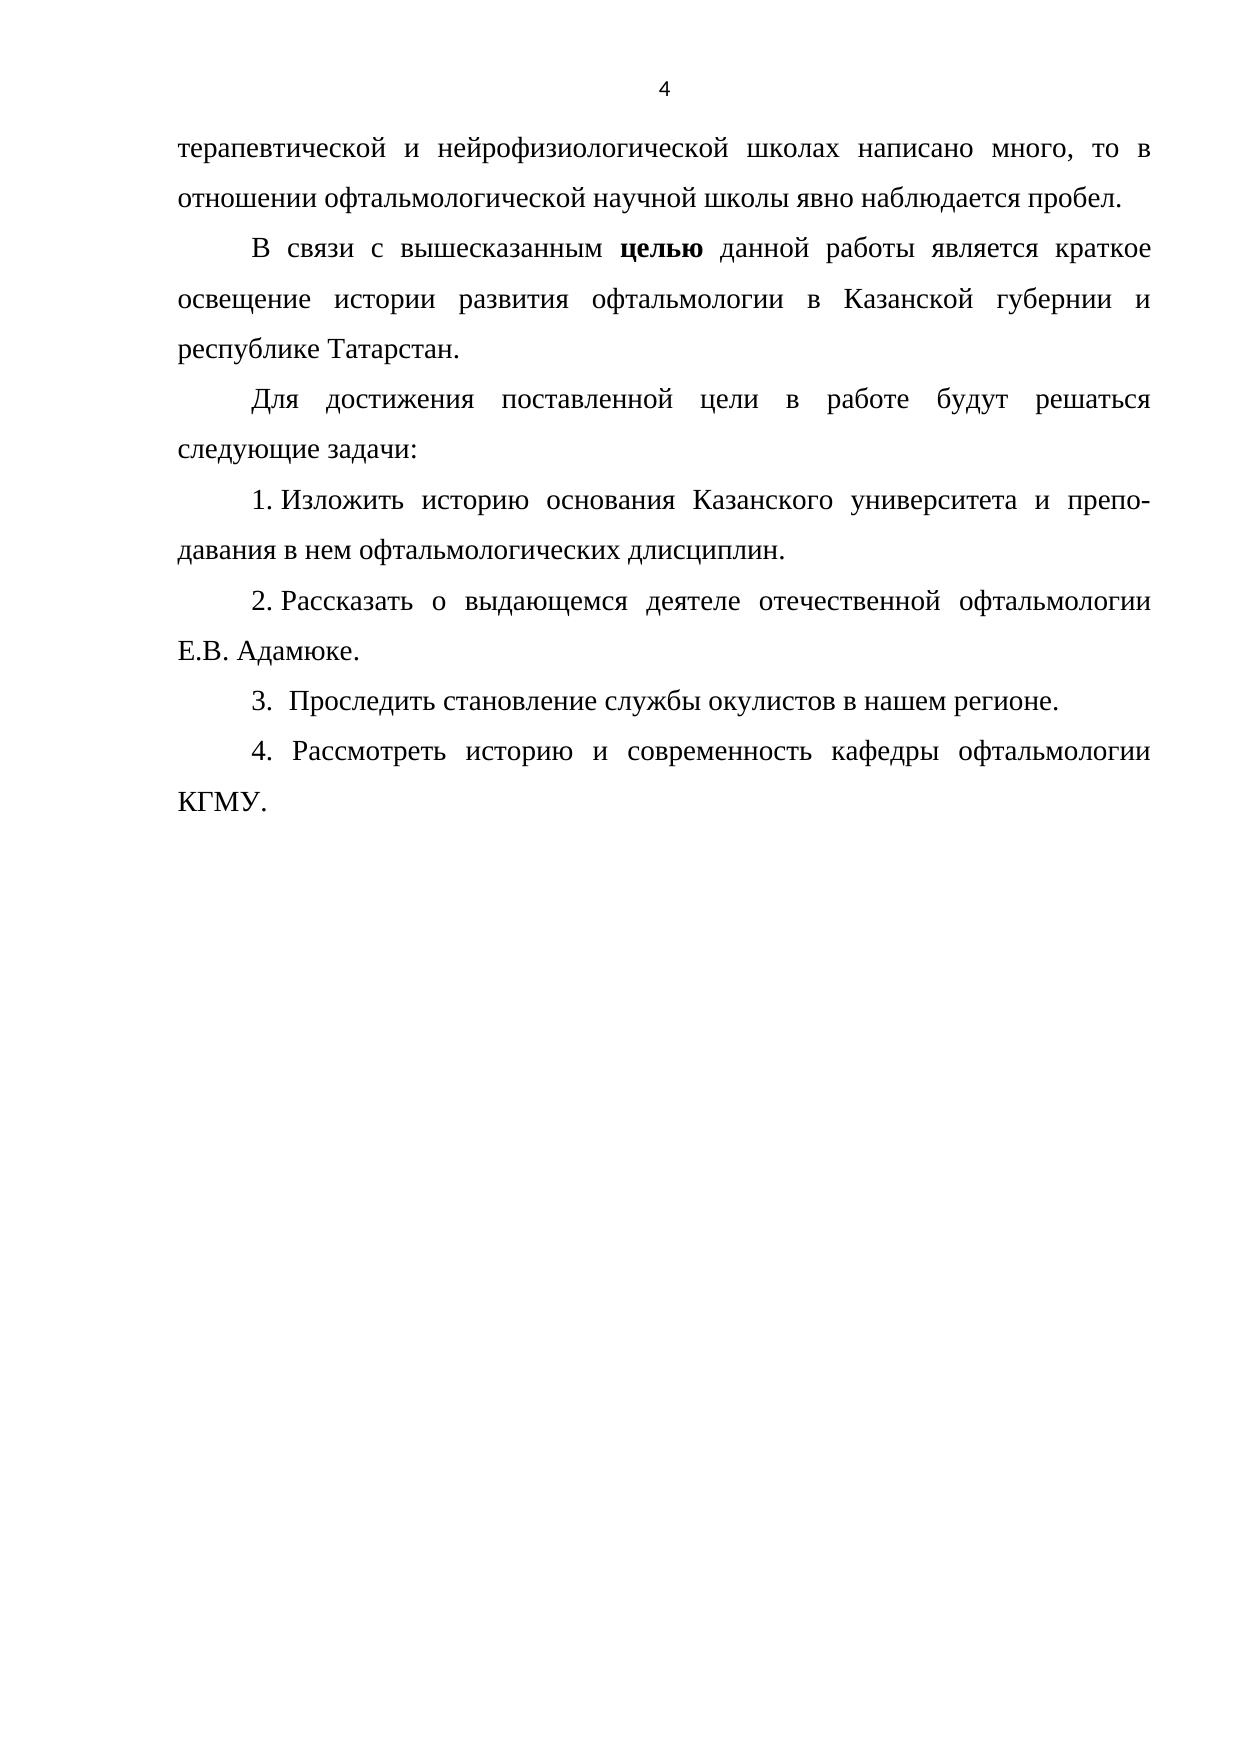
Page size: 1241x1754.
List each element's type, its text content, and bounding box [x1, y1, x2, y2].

list Изложить историю основания Казанского университета и препо-давания в нем офтальмологических длисциплин. [177, 482, 1152, 566]
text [177, 130, 1152, 214]
text Для достижения поставленной цели в работе будут решаться следующие задачи: [177, 381, 1152, 465]
text В связи с вышесказанным целью данной работы является краткое освещение истории развития офтальмологии в Казанской губернии и республике Татарстан. [177, 230, 1152, 364]
list Рассказать о выдающемся деятеле отечественной офтальмологии Е.В. Адамюке. [177, 583, 1152, 666]
list Проследить становление службы окулистов в нашем регионе. [251, 683, 1152, 717]
text 4. Рассмотреть историю и современность кафедры офтальмологии КГМУ. [177, 733, 1152, 817]
